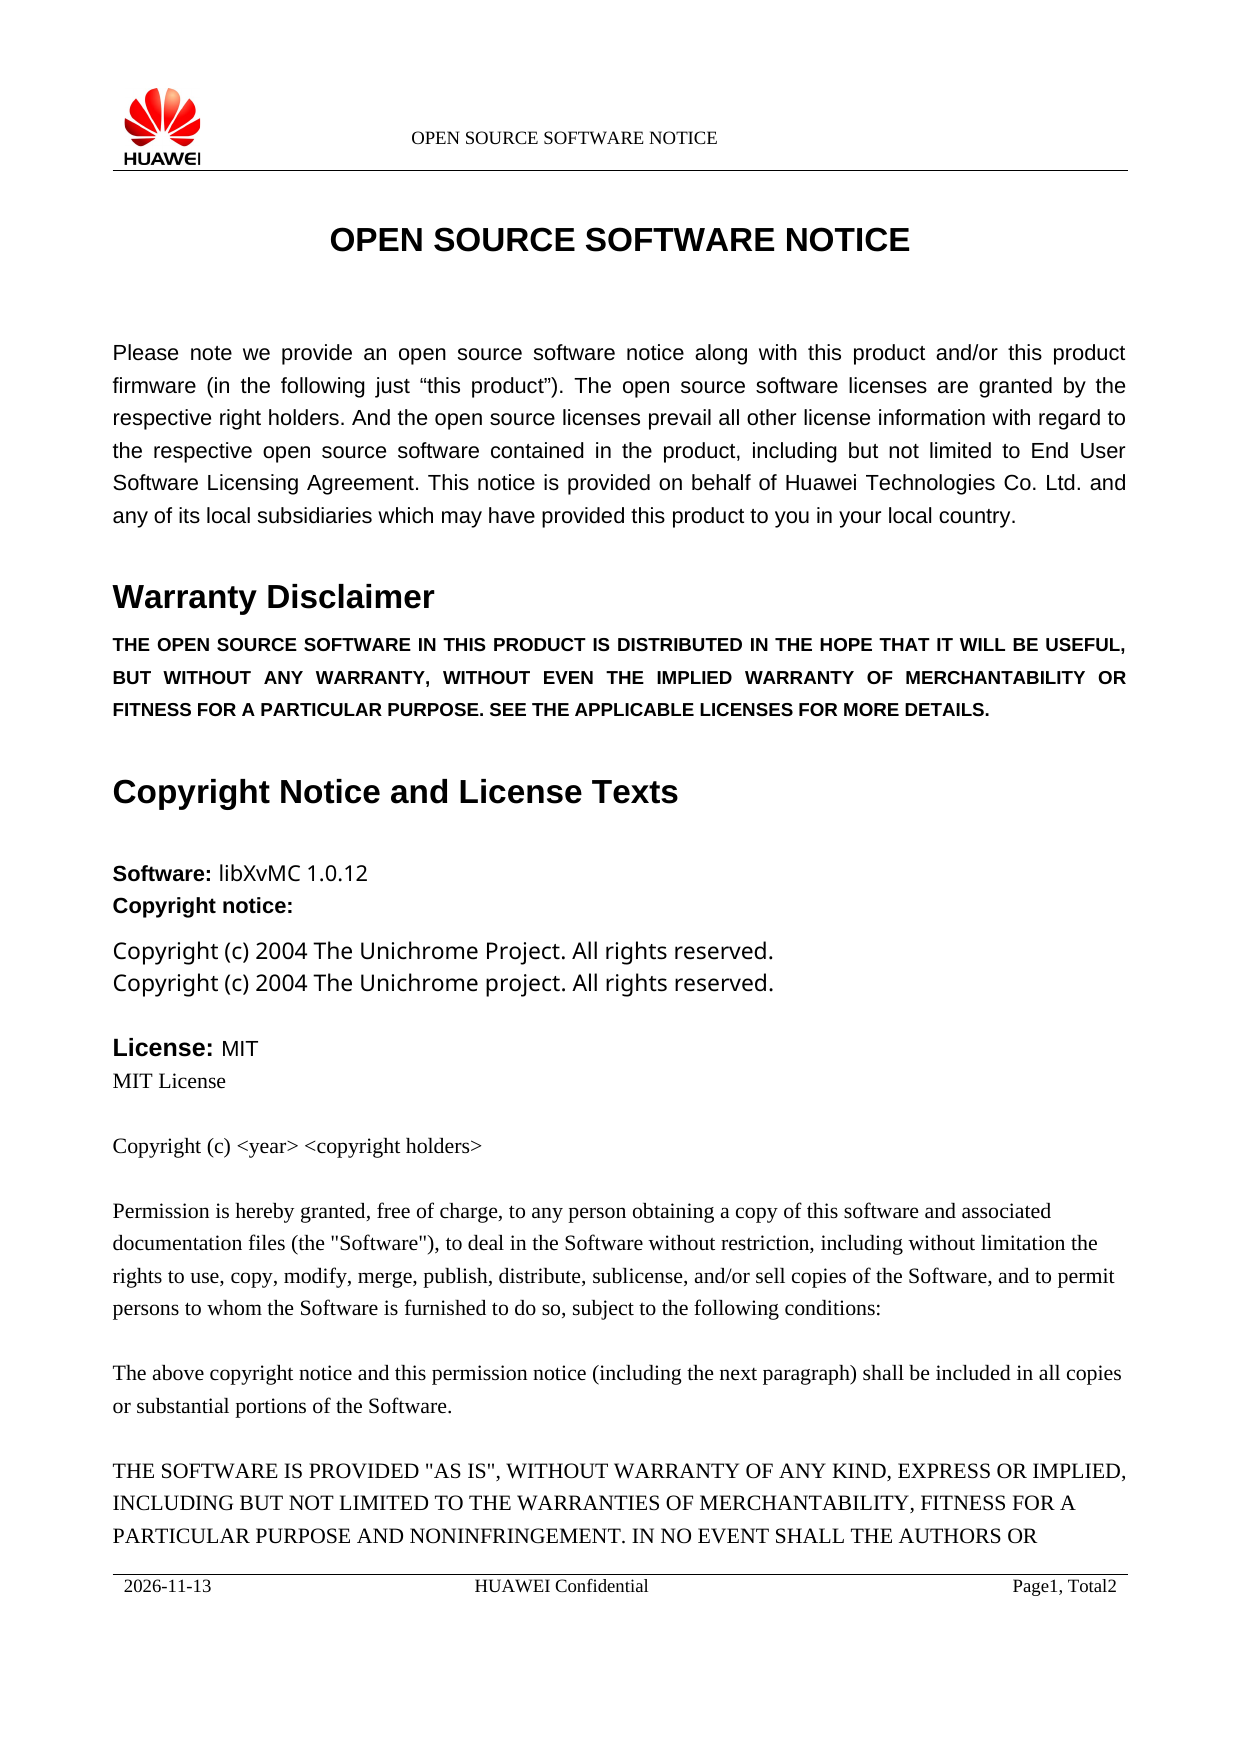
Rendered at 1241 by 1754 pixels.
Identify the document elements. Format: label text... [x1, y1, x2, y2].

text License: MIT [112, 1031, 1128, 1064]
text Warranty Disclaimer [112, 564, 1128, 629]
text Copyright Notice and License Texts [112, 759, 1128, 824]
text Copyright (c) 2004 The Unichrome Project. All rights reserved. Copyright (c) 2004 The Unichrome project. All rights reserved. [112, 934, 1128, 1031]
title Software: libXvMC 1.0.12 [112, 856, 1128, 889]
text OPEN SOURCE SOFTWARE NOTICE [112, 206, 1128, 271]
text Please note we provide an open source software notice along with this product and/or this product firmware (in the following just “this product”). The open source software licenses are granted by the respective right holders. And the open source licenses prevail all other license information with regard to the respective open source software contained in the product, including but not limited to End User Software Licensing Agreement. This notice is provided on behalf of Huawei Technologies Co. Ltd. and any of its local subsidiaries which may have provided this product to you in your local country. [112, 336, 1128, 531]
text The open source software in this product is distributed in the hope that it will be useful, but WITHOUT ANY WARRANTY, without even the implied warranty of MERCHANTABILITY or FITNESS FOR A PARTICULAR PURPOSE. See the applicable licenses for more details. [112, 629, 1128, 726]
picture [124, 88, 201, 165]
text Copyright notice: [112, 889, 1128, 921]
